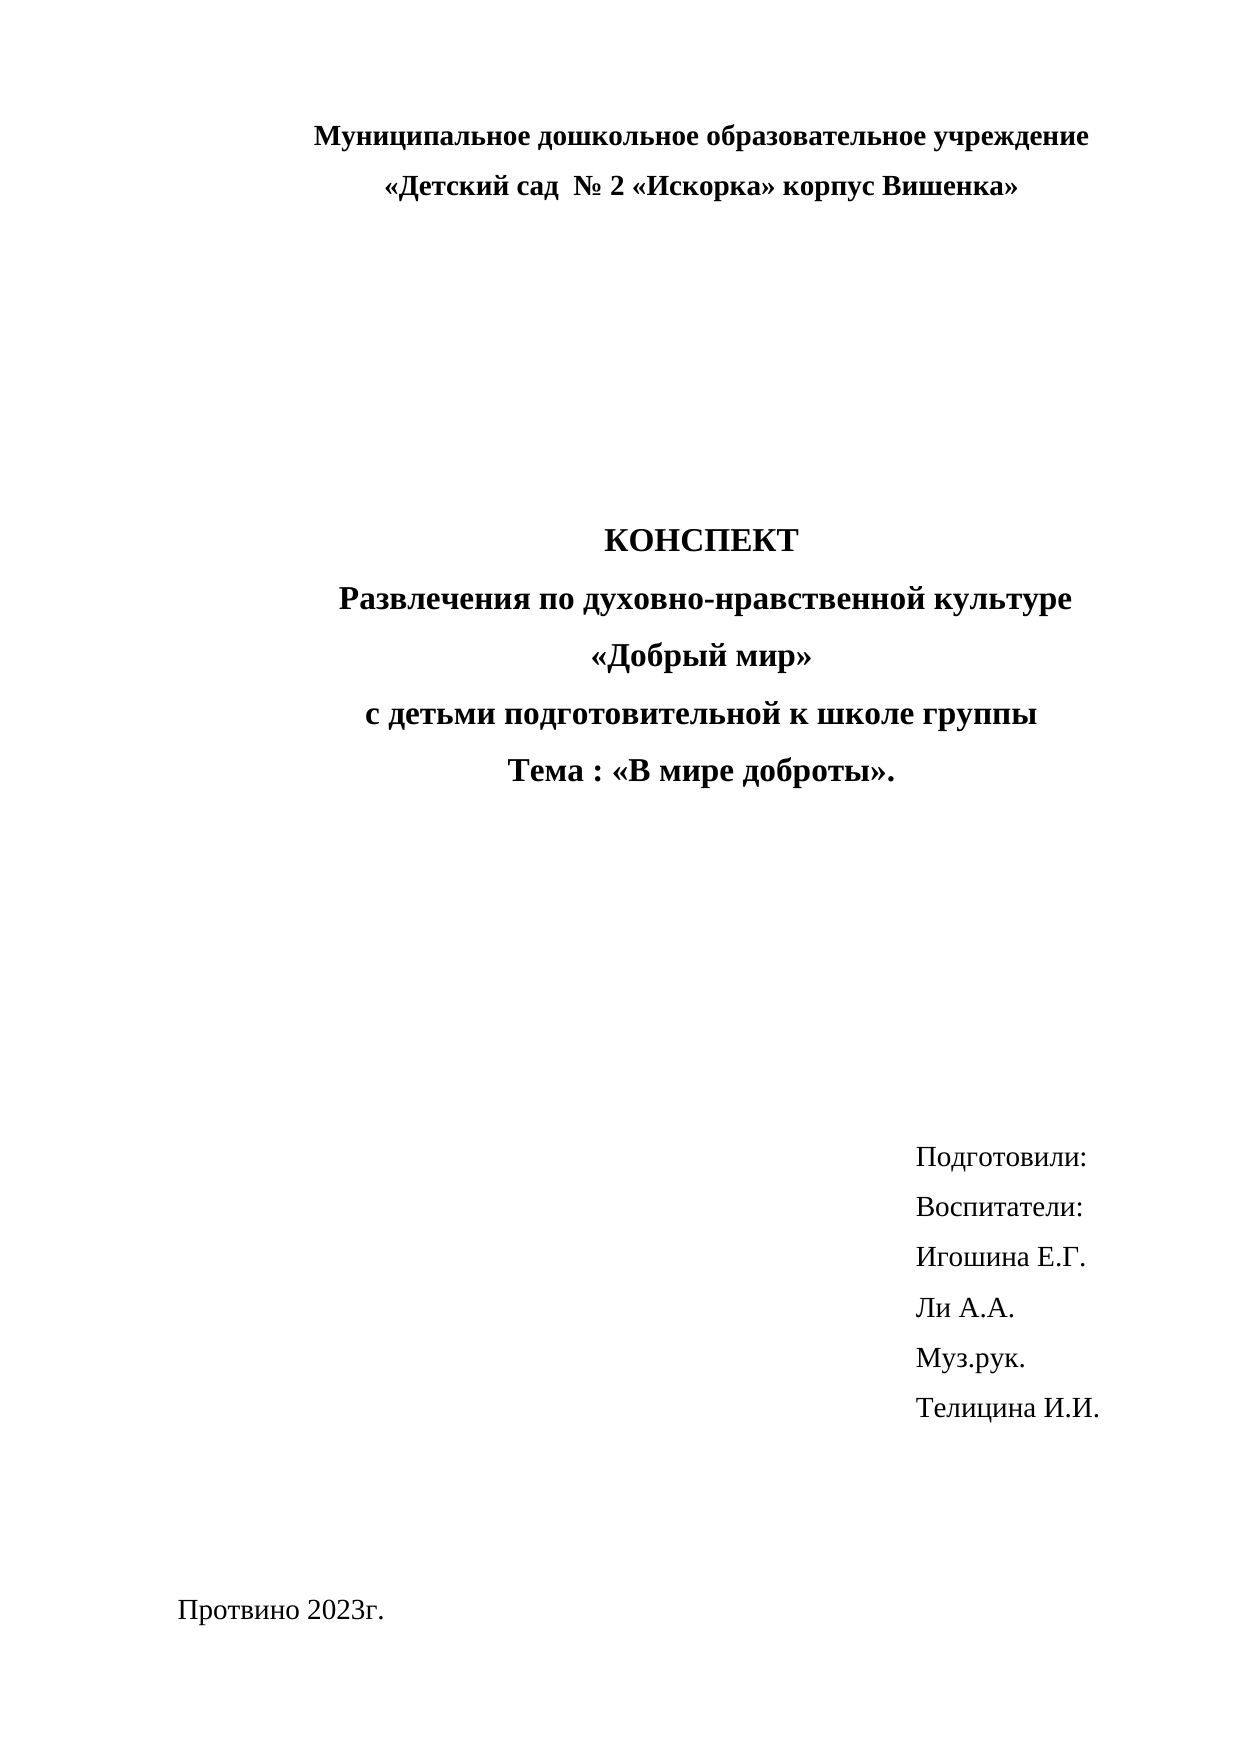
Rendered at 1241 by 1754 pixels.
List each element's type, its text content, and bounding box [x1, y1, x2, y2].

text «Добрый мир» [177, 636, 1152, 674]
text Игошина Е.Г. [916, 1239, 1152, 1273]
text Подготовили: [916, 1139, 1152, 1172]
subtitle Муниципальное дошкольное образовательное учреждение [177, 118, 1152, 152]
text с детьми подготовительной к школе группы [177, 693, 1152, 731]
text Телицина И.И. [916, 1391, 1152, 1424]
text КОНСПЕКТ [177, 521, 1152, 559]
text Ли А.А. [916, 1290, 1152, 1323]
text Тема : «В мире доброты». [177, 751, 1152, 789]
text Муз.рук. [916, 1340, 1152, 1374]
text Развлечения по духовно-нравственной культуре [177, 578, 1152, 616]
text Протвино 2023г. [177, 1592, 1152, 1625]
text Воспитатели: [916, 1189, 1152, 1223]
subtitle «Детский сад № 2 «Искорка» корпус Вишенка» [177, 168, 1152, 202]
